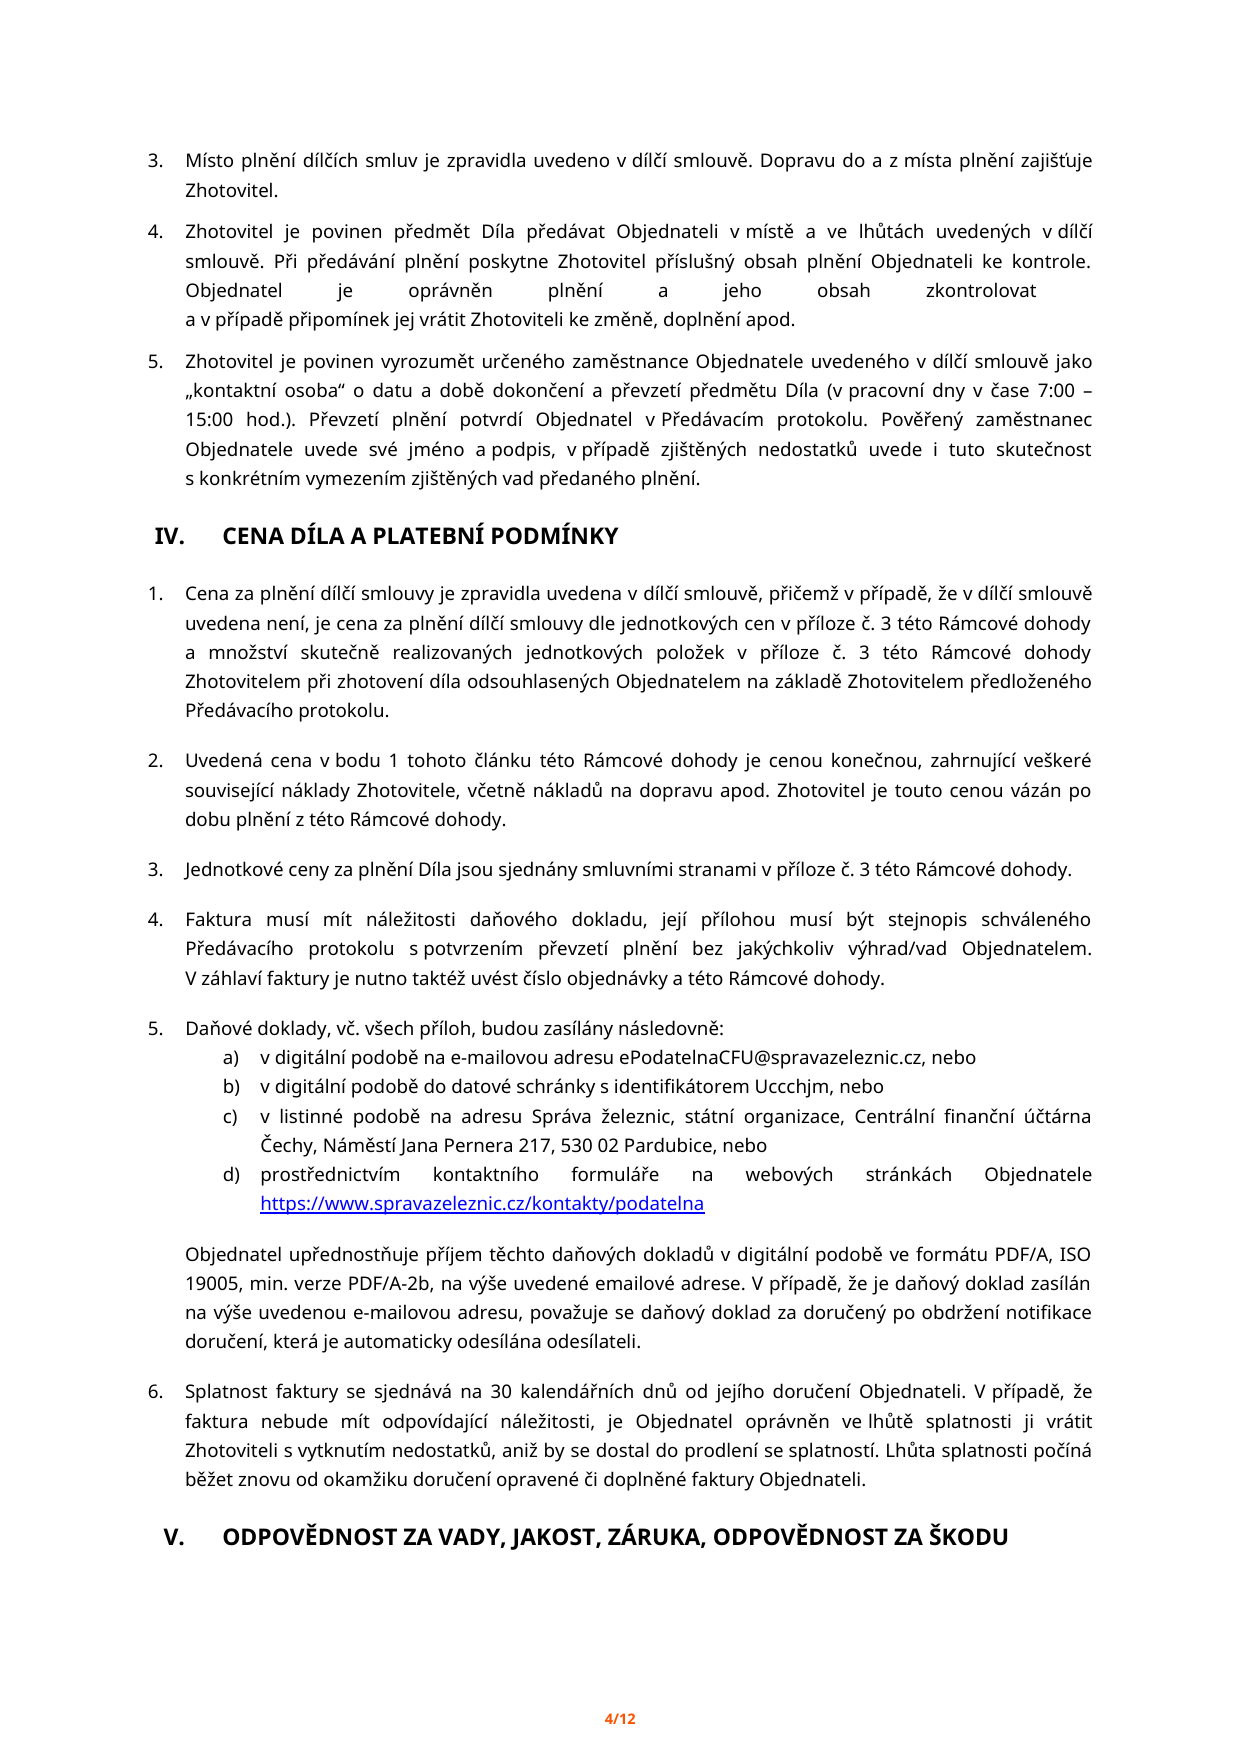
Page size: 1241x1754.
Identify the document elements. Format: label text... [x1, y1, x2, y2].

text Objednatel upřednostňuje příjem těchto daňových dokladů v digitální podobě ve formátu PDF/A, ISO 19005, min. verze PDF/A-2b, na výše uvedené emailové adrese. V případě, že je daňový doklad zasílán na výše uvedenou e-mailovou adresu, považuje se daňový doklad za doručený po obdržení notifikace doručení, která je automaticky odesílána odesílateli. [185, 1241, 1093, 1354]
list Cena za plnění dílčí smlouvy je zpravidla uvedena v dílčí smlouvě, přičemž v případě, že v dílčí smlouvě uvedena není, je cena za plnění dílčí smlouvy dle jednotkových cen v příloze č. 3 této Rámcové dohody a množství skutečně realizovaných jednotkových položek v příloze č. 3 této Rámcové dohody Zhotovitelem při zhotovení díla odsouhlasených Objednatelem na základě Zhotovitelem předloženého Předávacího protokolu. [148, 581, 1093, 723]
list v listinné podobě na adresu Správa železnic, státní organizace, Centrální finanční účtárna Čechy, Náměstí Jana Pernera 217, 530 02 Pardubice, nebo [223, 1103, 1093, 1158]
list CENA DÍLA A PLATEBNÍ PODMÍNKY [185, 519, 1093, 551]
list ODPOVĚDNOST ZA VADY, JAKOST, ZÁRUKA, ODPOVĚDNOST ZA ŠKODU [185, 1521, 1093, 1552]
list Daňové doklady, vč. všech příloh, budou zasílány následovně: [148, 1015, 1093, 1041]
text Zhotovitel je povinen vyrozumět určeného zaměstnance Objednatele uvedeného v dílčí smlouvě jako „kontaktní osoba“ o datu a době dokončení a převzetí předmětu Díla (v pracovní dny v čase 7:00 – 15:00 hod.). Převzetí plnění potvrdí Objednatel v Předávacím protokolu. Pověřený zaměstnanec Objednatele uvede své jméno a podpis, v případě zjištěných nedostatků uvede i tuto skutečnost s konkrétním vymezením zjištěných vad předaného plnění. [148, 348, 1093, 491]
list Uvedená cena v bodu 1 tohoto článku této Rámcové dohody je cenou konečnou, zahrnující veškeré související náklady Zhotovitele, včetně nákladů na dopravu apod. Zhotovitel je touto cenou vázán po dobu plnění z této Rámcové dohody. [148, 748, 1093, 832]
list v digitální podobě na e-mailovou adresu ePodatelnaCFU@spravazeleznic.cz, nebo [223, 1044, 1093, 1070]
text Místo plnění dílčích smluv je zpravidla uvedeno v dílčí smlouvě. Dopravu do a z místa plnění zajišťuje Zhotovitel. [148, 148, 1093, 202]
list Faktura musí mít náležitosti daňového dokladu, její přílohou musí být stejnopis schváleného Předávacího protokolu s potvrzením převzetí plnění bez jakýchkoliv výhrad/vad Objednatelem. V záhlaví faktury je nutno taktéž uvést číslo objednávky a této Rámcové dohody. [148, 906, 1093, 991]
text Zhotovitel je povinen předmět Díla předávat Objednateli v místě a ve lhůtách uvedených v dílčí smlouvě. Při předávání plnění poskytne Zhotovitel příslušný obsah plnění Objednateli ke kontrole. Objednatel je oprávněn plnění a jeho obsah zkontrolovat a v případě připomínek jej vrátit Zhotoviteli ke změně, doplnění apod. [148, 219, 1093, 332]
list Splatnost faktury se sjednává na 30 kalendářních dnů od jejího doručení Objednateli. V případě, že faktura nebude mít odpovídající náležitosti, je Objednatel oprávněn ve lhůtě splatnosti ji vrátit Zhotoviteli s vytknutím nedostatků, aniž by se dostal do prodlení se splatností. Lhůta splatnosti počíná běžet znovu od okamžiku doručení opravené či doplněné faktury Objednateli. [148, 1379, 1093, 1492]
list prostřednictvím kontaktního formuláře na webových stránkách Objednatele https://www.spravazeleznic.cz/kontakty/podatelna [223, 1161, 1093, 1216]
list Jednotkové ceny za plnění Díla jsou sjednány smluvními stranami v příloze č. 3 této Rámcové dohody. [148, 856, 1093, 882]
list v digitální podobě do datové schránky s identifikátorem Uccchjm, nebo [223, 1074, 1093, 1099]
